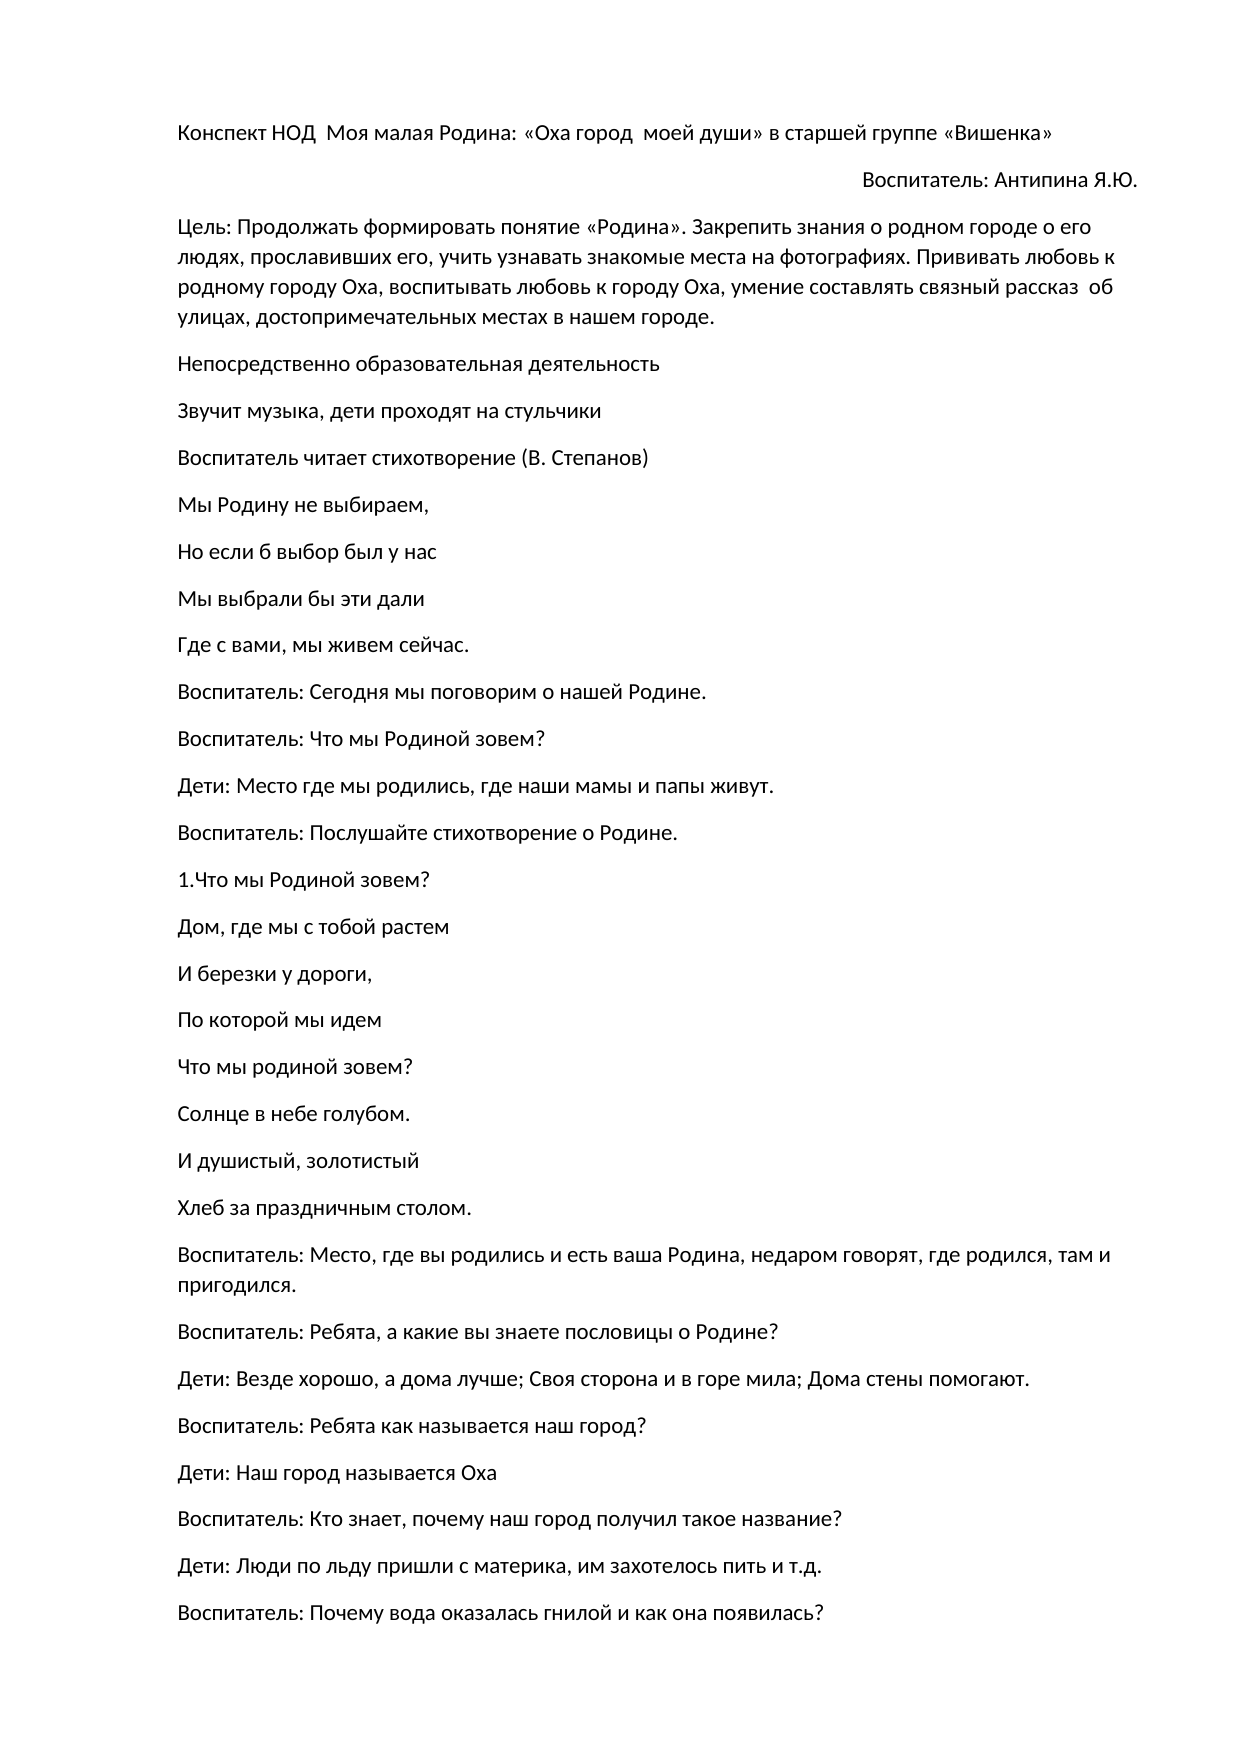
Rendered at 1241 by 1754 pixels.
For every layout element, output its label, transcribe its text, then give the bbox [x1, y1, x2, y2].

text Но если б выбор был у нас [177, 537, 1152, 565]
text Воспитатель: Кто знает, почему наш город получил такое название? [177, 1504, 1152, 1533]
text По которой мы идем [177, 1006, 1152, 1034]
text Солнце в небе голубом. [177, 1099, 1152, 1127]
text Цель: Продолжать формировать понятие «Родина». Закрепить знания о родном городе о его людях, прославивших его, учить узнавать знакомые места на фотографиях. Прививать любовь к родному городу Оха, воспитывать любовь к городу Оха, умение составлять связный рассказ об улицах, достопримечательных местах в нашем городе. [177, 212, 1152, 331]
text Дом, где мы с тобой растем [177, 912, 1152, 940]
text Что мы родиной зовем? [177, 1052, 1152, 1081]
text 1.Что мы Родиной зовем? [177, 865, 1152, 893]
text Мы Родину не выбираем, [177, 490, 1152, 518]
text И березки у дороги, [177, 959, 1152, 987]
text Воспитатель: Место, где вы родились и есть ваша Родина, недаром говорят, где родился, там и пригодился. [177, 1240, 1152, 1298]
text Хлеб за праздничным столом. [177, 1193, 1152, 1221]
text Воспитатель: Ребята как называется наш город? [177, 1411, 1152, 1439]
text Воспитатель читает стихотворение (В. Степанов) [177, 443, 1152, 471]
text Дети: Люди по льду пришли с материка, им захотелось пить и т.д. [177, 1551, 1152, 1579]
text Воспитатель: Почему вода оказалась гнилой и как она появилась? [177, 1598, 1152, 1626]
text Дети: Место где мы родились, где наши мамы и папы живут. [177, 771, 1152, 799]
text Воспитатель: Сегодня мы поговорим о нашей Родине. [177, 677, 1152, 706]
text Где с вами, мы живем сейчас. [177, 631, 1152, 659]
text И душистый, золотистый [177, 1146, 1152, 1174]
text Дети: Наш город называется Оха [177, 1458, 1152, 1486]
text Дети: Везде хорошо, а дома лучше; Своя сторона и в горе мила; Дома стены помогают. [177, 1364, 1152, 1392]
text Конспект НОД Моя малая Родина: «Оха город моей души» в старшей группе «Вишенка» [177, 118, 1152, 146]
text Воспитатель: Что мы Родиной зовем? [177, 724, 1152, 752]
text Звучит музыка, дети проходят на стульчики [177, 396, 1152, 424]
text Воспитатель: Послушайте стихотворение о Родине. [177, 818, 1152, 846]
text Мы выбрали бы эти дали [177, 584, 1152, 612]
text Непосредственно образовательная деятельность [177, 349, 1152, 377]
text Воспитатель: Ребята, а какие вы знаете пословицы о Родине? [177, 1317, 1152, 1345]
text Воспитатель: Антипина Я.Ю. [177, 165, 1152, 193]
